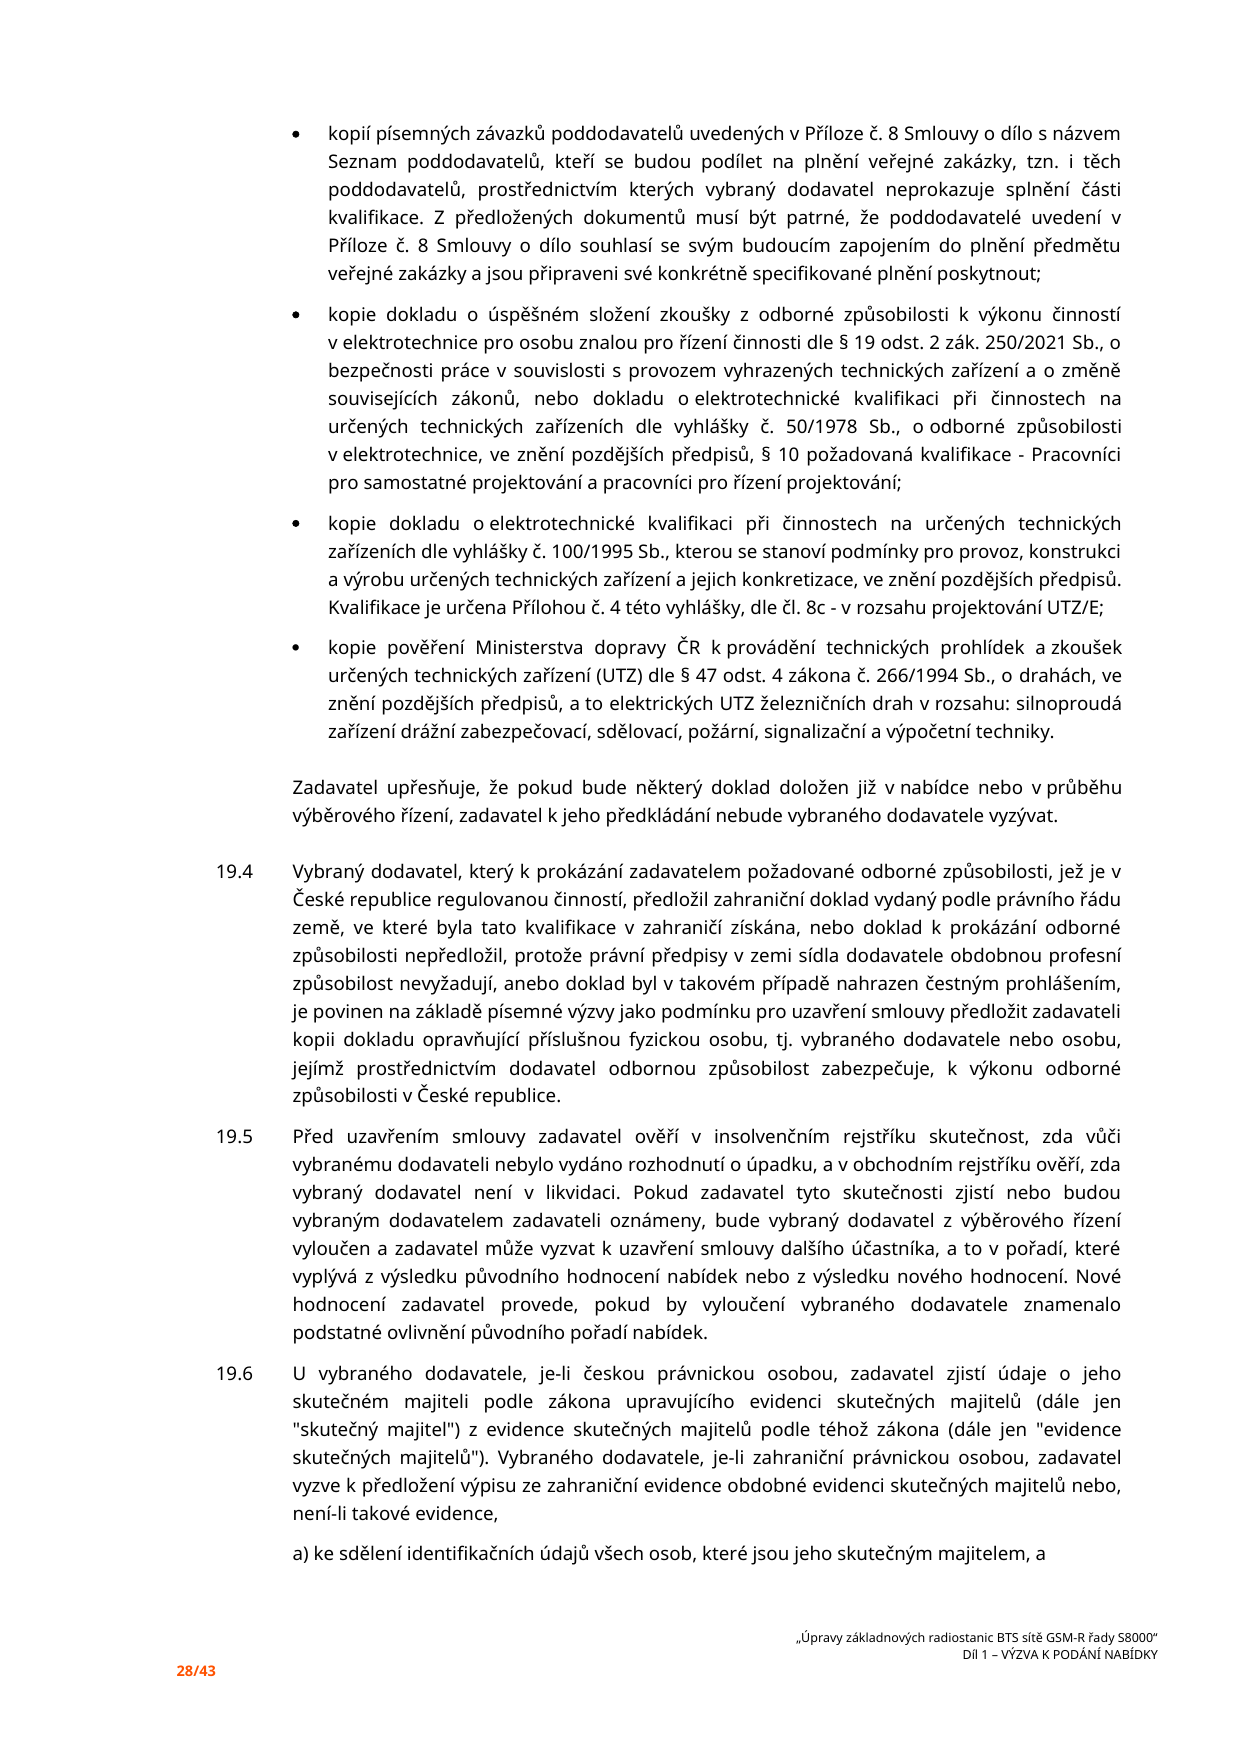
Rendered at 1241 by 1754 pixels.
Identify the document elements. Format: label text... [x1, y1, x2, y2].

text Před uzavřením smlouvy zadavatel ověří v insolvenčním rejstříku skutečnost, zda vůči vybranému dodavateli nebylo vydáno rozhodnutí o úpadku, a v obchodním rejstříku ověří, zda vybraný dodavatel není v likvidaci. Pokud zadavatel tyto skutečnosti zjistí nebo budou vybraným dodavatelem zadavateli oznámeny, bude vybraný dodavatel z výběrového řízení vyloučen a zadavatel může vyzvat k uzavření smlouvy dalšího účastníka, a to v pořadí, které vyplývá z výsledku původního hodnocení nabídek nebo z výsledku nového hodnocení. Nové hodnocení zadavatel provede, pokud by vyloučení vybraného dodavatele znamenalo podstatné ovlivnění původního pořadí nabídek. [216, 1123, 1122, 1345]
text a) ke sdělení identifikačních údajů všech osob, které jsou jeho skutečným majitelem, a [292, 1541, 1122, 1566]
text U vybraného dodavatele, je-li českou právnickou osobou, zadavatel zjistí údaje o jeho skutečném majiteli podle zákona upravujícího evidenci skutečných majitelů (dále jen "skutečný majitel") z evidence skutečných majitelů podle téhož zákona (dále jen "evidence skutečných majitelů"). Vybraného dodavatele, je-li zahraniční právnickou osobou, zadavatel vyzve k předložení výpisu ze zahraniční evidence obdobné evidenci skutečných majitelů nebo, není-li takové evidence, [216, 1360, 1122, 1526]
text kopie dokladu o úspěšném složení zkoušky z odborné způsobilosti k výkonu činností v elektrotechnice pro osobu znalou pro řízení činnosti dle § 19 odst. 2 zák. 250/2021 Sb., o bezpečnosti práce v souvislosti s provozem vyhrazených technických zařízení a o změně souvisejících zákonů, nebo dokladu o elektrotechnické kvalifikaci při činnostech na určených technických zařízeních dle vyhlášky č. 50/1978 Sb., o odborné způsobilosti v elektrotechnice, ve znění pozdějších předpisů, § 10 požadovaná kvalifikace - Pracovníci pro samostatné projektování a pracovníci pro řízení projektování; [292, 301, 1122, 495]
list kopie pověření Ministerstva dopravy ČR k provádění technických prohlídek a zkoušek určených technických zařízení (UTZ) dle § 47 odst. 4 zákona č. 266/1994 Sb., o drahách, ve znění pozdějších předpisů, a to elektrických UTZ železničních drah v rozsahu: silnoproudá zařízení drážní zabezpečovací, sdělovací, požární, signalizační a výpočetní techniky. [292, 634, 1122, 744]
text kopií písemných závazků poddodavatelů uvedených v Příloze č. 8 Smlouvy o dílo s názvem Seznam poddodavatelů, kteří se budou podílet na plnění veřejné zakázky, tzn. i těch poddodavatelů, prostřednictvím kterých vybraný dodavatel neprokazuje splnění části kvalifikace. Z předložených dokumentů musí být patrné, že poddodavatelé uvedení v Příloze č. 8 Smlouvy o dílo souhlasí se svým budoucím zapojením do plnění předmětu veřejné zakázky a jsou připraveni své konkrétně specifikované plnění poskytnout; [292, 121, 1122, 286]
text kopie dokladu o elektrotechnické kvalifikaci při činnostech na určených technických zařízeních dle vyhlášky č. 100/1995 Sb., kterou se stanoví podmínky pro provoz, konstrukci a výrobu určených technických zařízení a jejich konkretizace, ve znění pozdějších předpisů. Kvalifikace je určena Přílohou č. 4 této vyhlášky, dle čl. 8c - v rozsahu projektování UTZ/E; [292, 510, 1122, 619]
text Zadavatel upřesňuje, že pokud bude některý doklad doložen již v nabídce nebo v průběhu výběrového řízení, zadavatel k jeho předkládání nebude vybraného dodavatele vyzývat. [292, 774, 1122, 828]
text Vybraný dodavatel, který k prokázání zadavatelem požadované odborné způsobilosti, jež je v České republice regulovanou činností, předložil zahraniční doklad vydaný podle právního řádu země, ve které byla tato kvalifikace v zahraničí získána, nebo doklad k prokázání odborné způsobilosti nepředložil, protože právní předpisy v zemi sídla dodavatele obdobnou profesní způsobilost nevyžadují, anebo doklad byl v takovém případě nahrazen čestným prohlášením, je povinen na základě písemné výzvy jako podmínku pro uzavření smlouvy předložit zadavateli kopii dokladu opravňující příslušnou fyzickou osobu, tj. vybraného dodavatele nebo osobu, jejímž prostřednictvím dodavatel odbornou způsobilost zabezpečuje, k výkonu odborné způsobilosti v České republice. [216, 859, 1122, 1108]
